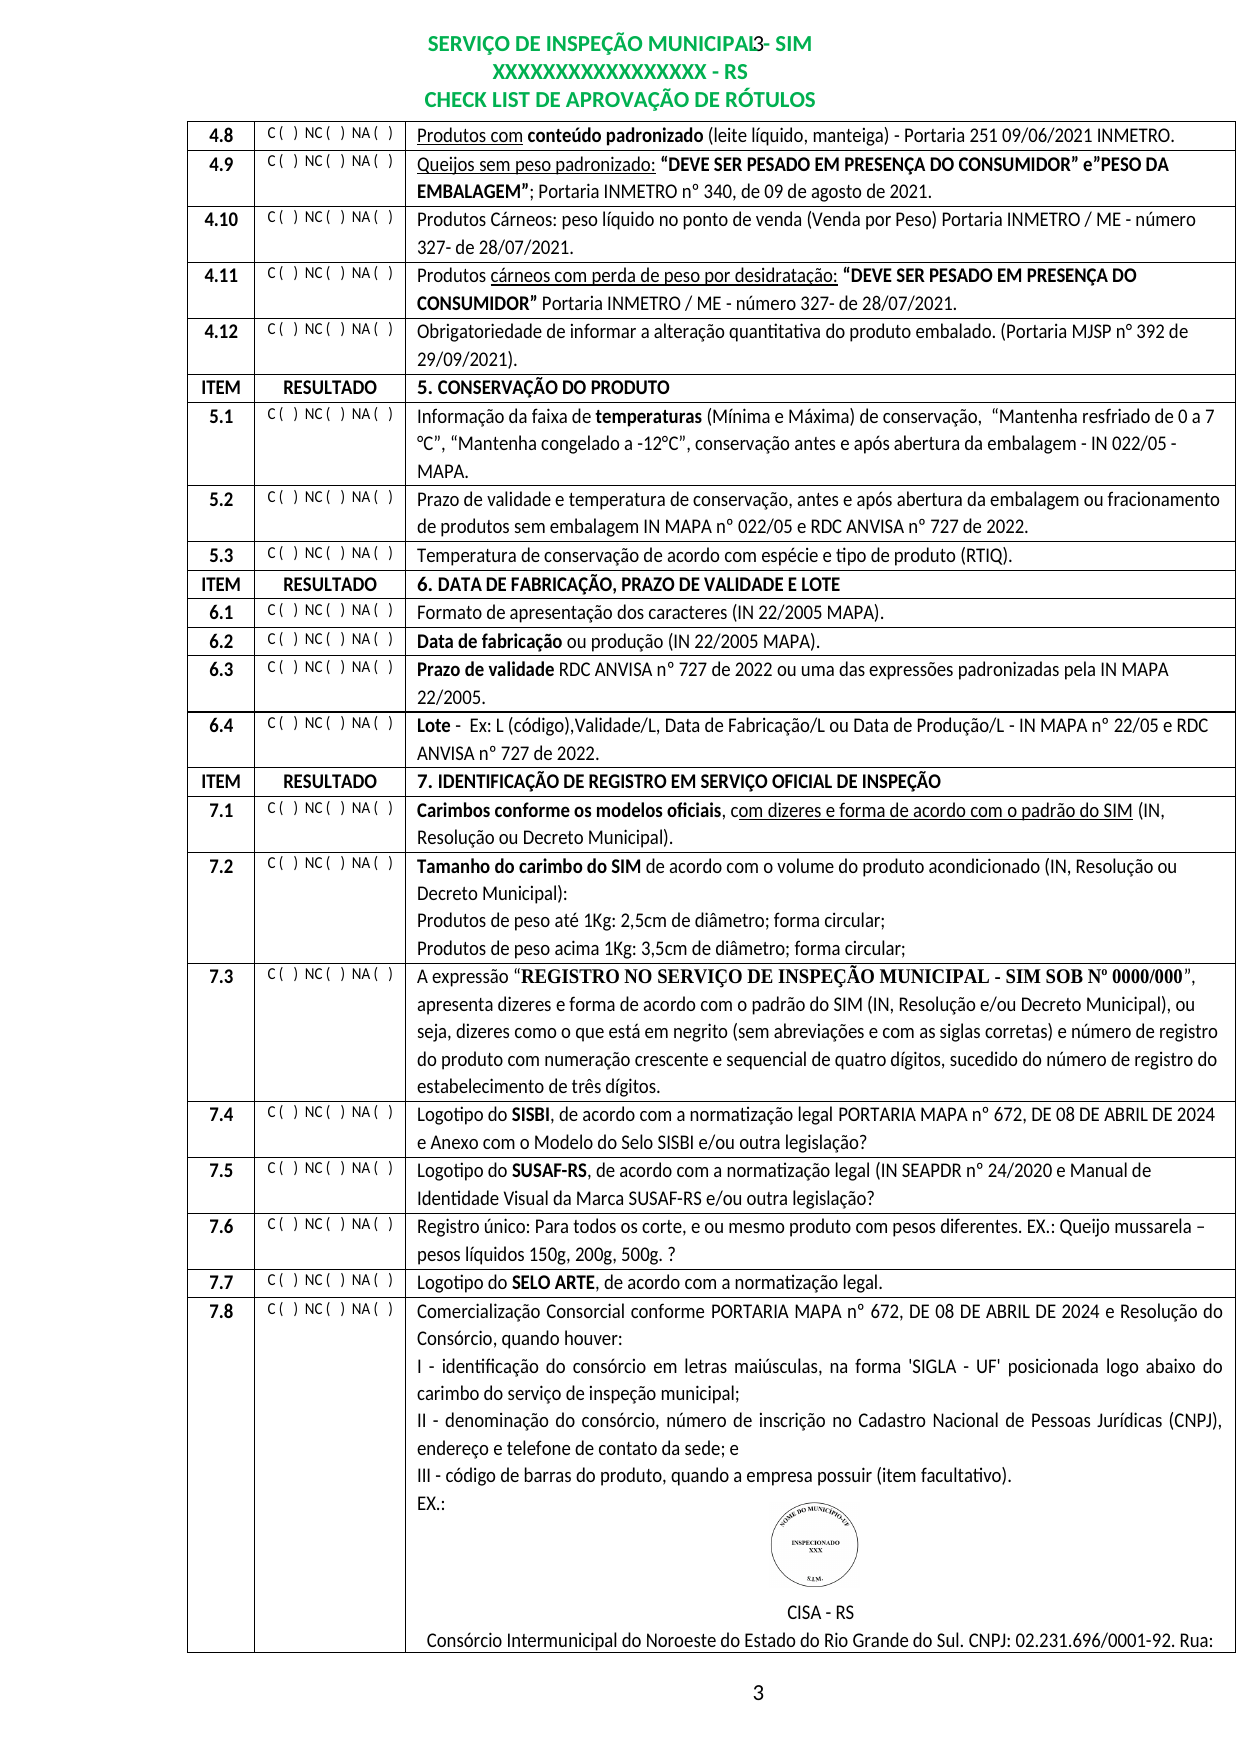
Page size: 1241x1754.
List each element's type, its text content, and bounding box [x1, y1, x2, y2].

table_cell 4.12 [188, 319, 254, 373]
table_cell 7.2 [188, 853, 254, 962]
table_cell ITEM [188, 571, 254, 598]
table_cell C ( ) NC ( ) NA ( ) [255, 713, 405, 767]
table_cell Prazo de validade RDC ANVISA nº 727 de 2022 ou uma das expressões padronizadas pela IN MAPA 22/2005. [406, 656, 1235, 711]
table_cell C ( ) NC ( ) NA ( ) [255, 263, 405, 317]
table_cell RESULTADO [255, 768, 405, 796]
table_cell CONSERVAÇÃO DO PRODUTO [406, 375, 1235, 402]
table_cell Produtos Cárneos: peso líquido no ponto de venda (Venda por Peso) Portaria INMETRO / ME - número 327- de 28/07/2021. [406, 207, 1235, 262]
table_cell A expressão “REGISTRO NO SERVIÇO DE INSPEÇÃO MUNICIPAL - SIM SOB Nº 0000/000”, apresenta dizeres e forma de acordo com o padrão do SIM (IN, Resolução e/ou Decreto Municipal), ou seja, dizeres como o que está em negrito (sem abreviações e com as siglas corretas) e número de registro do produto com numeração crescente e sequencial de quatro dígitos, sucedido do número de registro do estabelecimento de três dígitos. [406, 964, 1235, 1101]
table_cell C ( ) NC ( ) NA ( ) [255, 1270, 405, 1297]
table_cell 4.9 [188, 151, 254, 206]
table_cell Registro único: Para todos os corte, e ou mesmo produto com pesos diferentes. EX.: Queijo mussarela – pesos líquidos 150g, 200g, 500g. ? [406, 1214, 1235, 1268]
table_cell 7.8 [188, 1298, 254, 1652]
table_cell C ( ) NC ( ) NA ( ) [255, 542, 405, 570]
table_cell Lote - Ex: L (código),Validade/L, Data de Fabricação/L ou Data de Produção/L - IN MAPA nº 22/05 e RDC ANVISA nº 727 de 2022. [406, 713, 1235, 767]
table_cell Temperatura de conservação de acordo com espécie e tipo de produto (RTIQ). [406, 542, 1235, 570]
table_cell Queijos sem peso padronizado: “DEVE SER PESADO EM PRESENÇA DO CONSUMIDOR” e”PESO DA EMBALAGEM”; Portaria INMETRO nº 340, de 09 de agosto de 2021. [406, 151, 1235, 206]
table_cell Prazo de validade e temperatura de conservação, antes e após abertura da embalagem ou fracionamento de produtos sem embalagem IN MAPA nº 022/05 e RDC ANVISA nº 727 de 2022. [406, 486, 1235, 541]
table_cell C ( ) NC ( ) NA ( ) [255, 151, 405, 206]
table_cell 5.3 [188, 542, 254, 570]
table_cell C ( ) NC ( ) NA ( ) [255, 964, 405, 1101]
table_cell C ( ) NC ( ) NA ( ) [255, 656, 405, 711]
table_cell C ( ) NC ( ) NA ( ) [255, 853, 405, 962]
table_cell Produtos cárneos com perda de peso por desidratação: “DEVE SER PESADO EM PRESENÇA DO CONSUMIDOR” Portaria INMETRO / ME - número 327- de 28/07/2021. [406, 263, 1235, 317]
table_cell C ( ) NC ( ) NA ( ) [255, 486, 405, 541]
table_cell C ( ) NC ( ) NA ( ) [255, 797, 405, 852]
table_cell 4.8 [188, 122, 254, 150]
table_cell RESULTADO [255, 375, 405, 402]
table_cell Logotipo do SELO ARTE, de acordo com a normatização legal. [406, 1270, 1235, 1297]
table_cell Obrigatoriedade de informar a alteração quantitativa do produto embalado. (Portaria MJSP n° 392 de 29/09/2021). [406, 319, 1235, 373]
table_cell C ( ) NC ( ) NA ( ) [255, 628, 405, 655]
table_cell Tamanho do carimbo do SIM de acordo com o volume do produto acondicionado (IN, Resolução ou Decreto Municipal): Produtos de peso até 1Kg: 2,5cm de diâmetro; forma circular; Produtos de peso acima 1Kg: 3,5cm de diâmetro; forma circular; [406, 853, 1235, 962]
table_cell 7.1 [188, 797, 254, 852]
table_cell Informação da faixa de temperaturas (Mínima e Máxima) de conservação, “Mantenha resfriado de 0 a 7 °C”, “Mantenha congelado a -12°C”, conservação antes e após abertura da embalagem - IN 022/05 - MAPA. [406, 403, 1235, 485]
table_cell C ( ) NC ( ) NA ( ) [255, 1214, 405, 1268]
table_cell C ( ) NC ( ) NA ( ) [255, 403, 405, 485]
table_cell 5.2 [188, 486, 254, 541]
table_cell 7.6 [188, 1214, 254, 1268]
table_cell RESULTADO [255, 571, 405, 598]
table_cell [406, 1298, 1235, 1652]
picture [768, 1502, 860, 1588]
table_cell ITEM [188, 768, 254, 796]
table_cell C ( ) NC ( ) NA ( ) [255, 599, 405, 627]
table_cell C ( ) NC ( ) NA ( ) [255, 1298, 405, 1652]
table_cell 4.11 [188, 263, 254, 317]
table_cell ITEM [188, 375, 254, 402]
table_cell 7.4 [188, 1102, 254, 1157]
table_cell Formato de apresentação dos caracteres (IN 22/2005 MAPA). [406, 599, 1235, 627]
table_cell 5.1 [188, 403, 254, 485]
table_cell Logotipo do SISBI, de acordo com a normatização legal PORTARIA MAPA nº 672, DE 08 DE ABRIL DE 2024 e Anexo com o Modelo do Selo SISBI e/ou outra legislação? [406, 1102, 1235, 1157]
table_cell 6.1 [188, 599, 254, 627]
table_cell IDENTIFICAÇÃO DE REGISTRO EM SERVIÇO OFICIAL DE INSPEÇÃO [406, 768, 1235, 796]
table_cell 4.10 [188, 207, 254, 262]
table_cell C ( ) NC ( ) NA ( ) [255, 207, 405, 262]
table_cell 7.5 [188, 1158, 254, 1212]
table_cell C ( ) NC ( ) NA ( ) [255, 1102, 405, 1157]
table_cell Produtos com conteúdo padronizado (leite líquido, manteiga) - Portaria 251 09/06/2021 INMETRO. [406, 122, 1235, 150]
table_cell 7.7 [188, 1270, 254, 1297]
table_cell 6.4 [188, 713, 254, 767]
table_cell DATA DE FABRICAÇÃO, PRAZO DE VALIDADE E LOTE [406, 571, 1235, 598]
table_cell Logotipo do SUSAF-RS, de acordo com a normatização legal (IN SEAPDR nº 24/2020 e Manual de Identidade Visual da Marca SUSAF-RS e/ou outra legislação? [406, 1158, 1235, 1212]
table_cell 6.3 [188, 656, 254, 711]
table_cell 6.2 [188, 628, 254, 655]
table_cell C ( ) NC ( ) NA ( ) [255, 122, 405, 150]
table_cell 7.3 [188, 964, 254, 1101]
table_cell Data de fabricação ou produção (IN 22/2005 MAPA). [406, 628, 1235, 655]
table_cell Carimbos conforme os modelos oficiais, com dizeres e forma de acordo com o padrão do SIM (IN, Resolução ou Decreto Municipal). [406, 797, 1235, 852]
table_cell C ( ) NC ( ) NA ( ) [255, 319, 405, 373]
table_cell C ( ) NC ( ) NA ( ) [255, 1158, 405, 1212]
